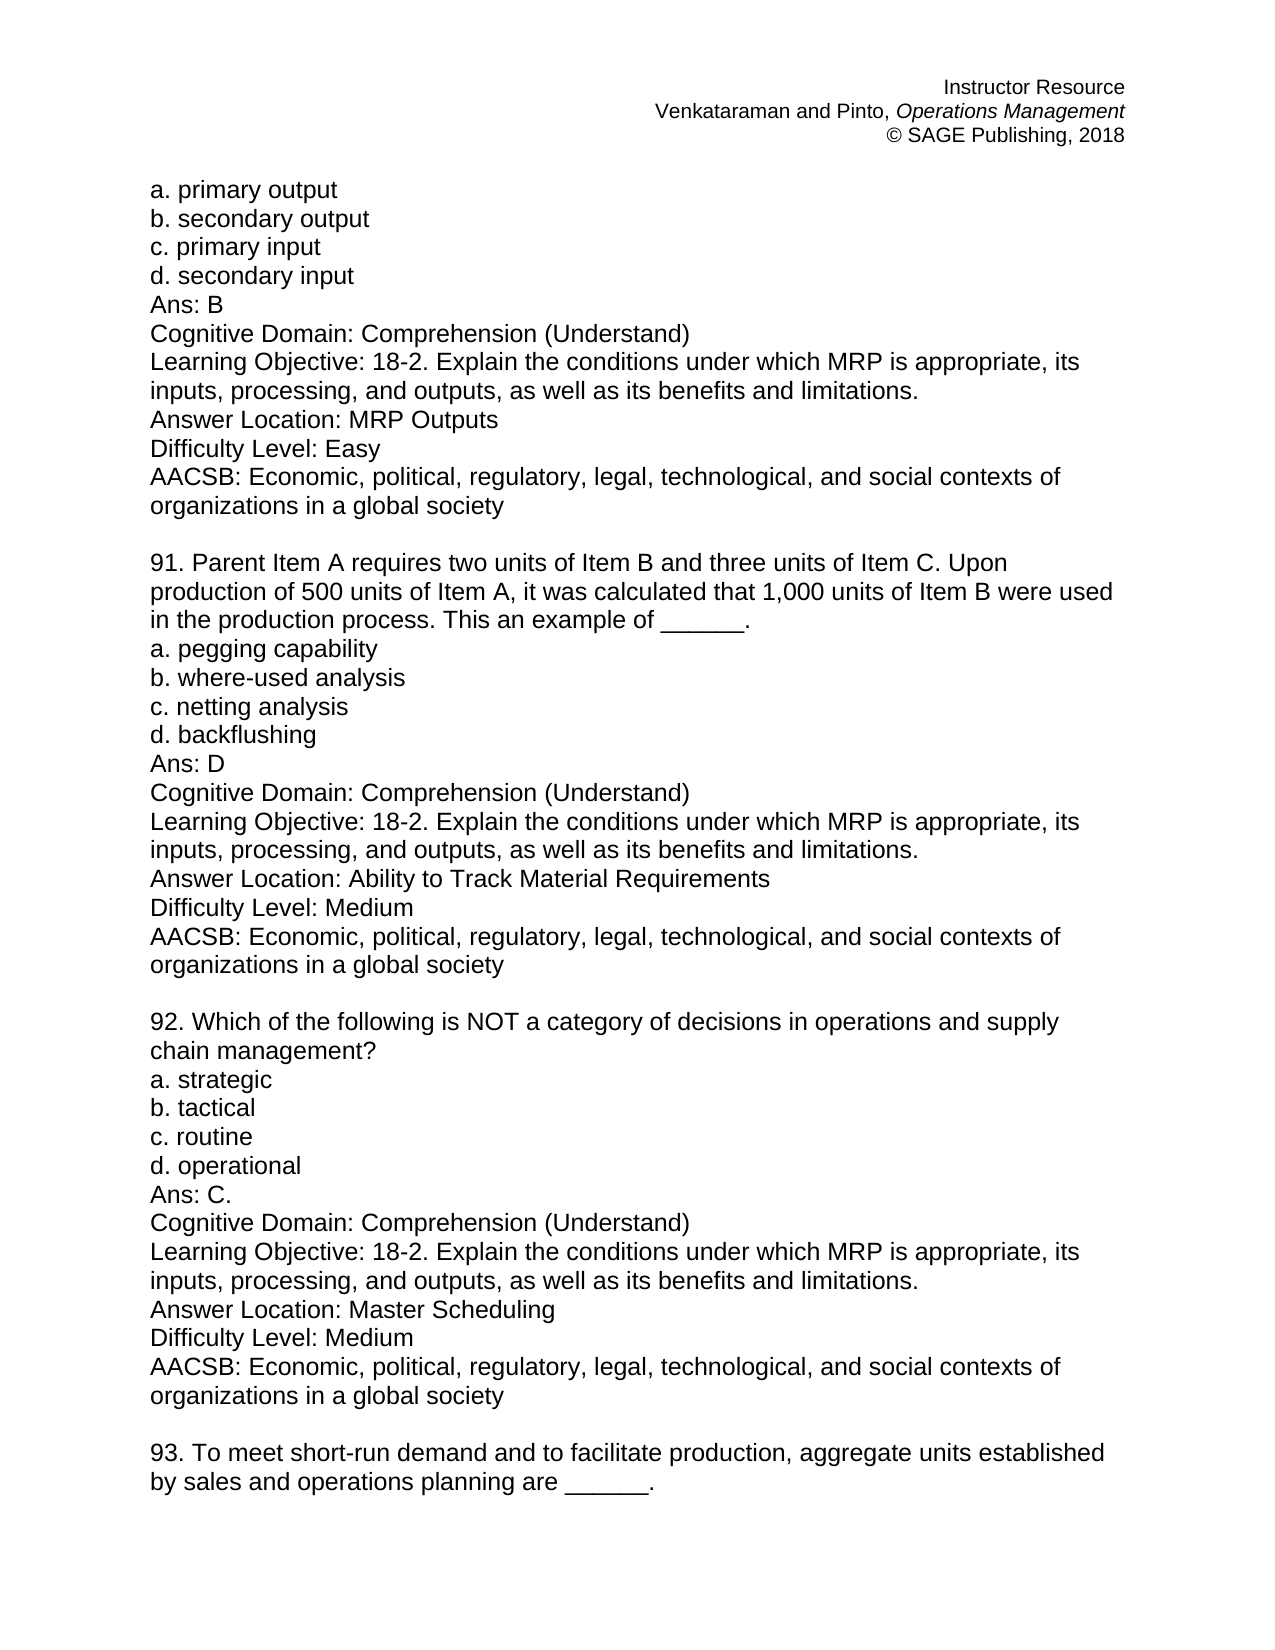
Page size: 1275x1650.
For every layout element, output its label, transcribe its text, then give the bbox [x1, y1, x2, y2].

text a. primary output [150, 175, 1125, 204]
text c. netting analysis [150, 692, 1125, 720]
text d. backflushing [150, 720, 1125, 749]
text Ans: D [150, 749, 1125, 778]
text Ans: C. [150, 1180, 1125, 1208]
text AACSB: Economic, political, regulatory, legal, technological, and social contexts of organizations in a global society [150, 462, 1125, 520]
text Difficulty Level: Medium [150, 893, 1125, 922]
text b. secondary output [150, 204, 1125, 232]
text AACSB: Economic, political, regulatory, legal, technological, and social contexts of organizations in a global society [150, 1352, 1125, 1410]
text 93. To meet short-run demand and to facilitate production, aggregate units established by sales and operations planning are ______. [150, 1438, 1125, 1495]
text Cognitive Domain: Comprehension (Understand) [150, 319, 1125, 347]
text Answer Location: Master Scheduling [150, 1295, 1125, 1323]
text 91. Parent Item A requires two units of Item B and three units of Item C. Upon production of 500 units of Item A, it was calculated that 1,000 units of Item B were used in the production process. This an example of ______. [150, 548, 1125, 634]
text Cognitive Domain: Comprehension (Understand) [150, 1208, 1125, 1237]
text d. secondary input [150, 261, 1125, 290]
text Cognitive Domain: Comprehension (Understand) [150, 778, 1125, 807]
text Answer Location: Ability to Track Material Requirements [150, 864, 1125, 893]
text d. operational [150, 1151, 1125, 1180]
text c. routine [150, 1122, 1125, 1151]
text Difficulty Level: Medium [150, 1323, 1125, 1352]
text Difficulty Level: Easy [150, 434, 1125, 462]
text AACSB: Economic, political, regulatory, legal, technological, and social contexts of organizations in a global society [150, 922, 1125, 979]
text Answer Location: MRP Outputs [150, 405, 1125, 434]
text a. strategic [150, 1065, 1125, 1093]
text a. pegging capability [150, 634, 1125, 663]
text 92. Which of the following is NOT a category of decisions in operations and supply chain management? [150, 1007, 1125, 1065]
text Ans: B [150, 290, 1125, 319]
text b. tactical [150, 1093, 1125, 1122]
text c. primary input [150, 232, 1125, 261]
text b. where-used analysis [150, 663, 1125, 692]
